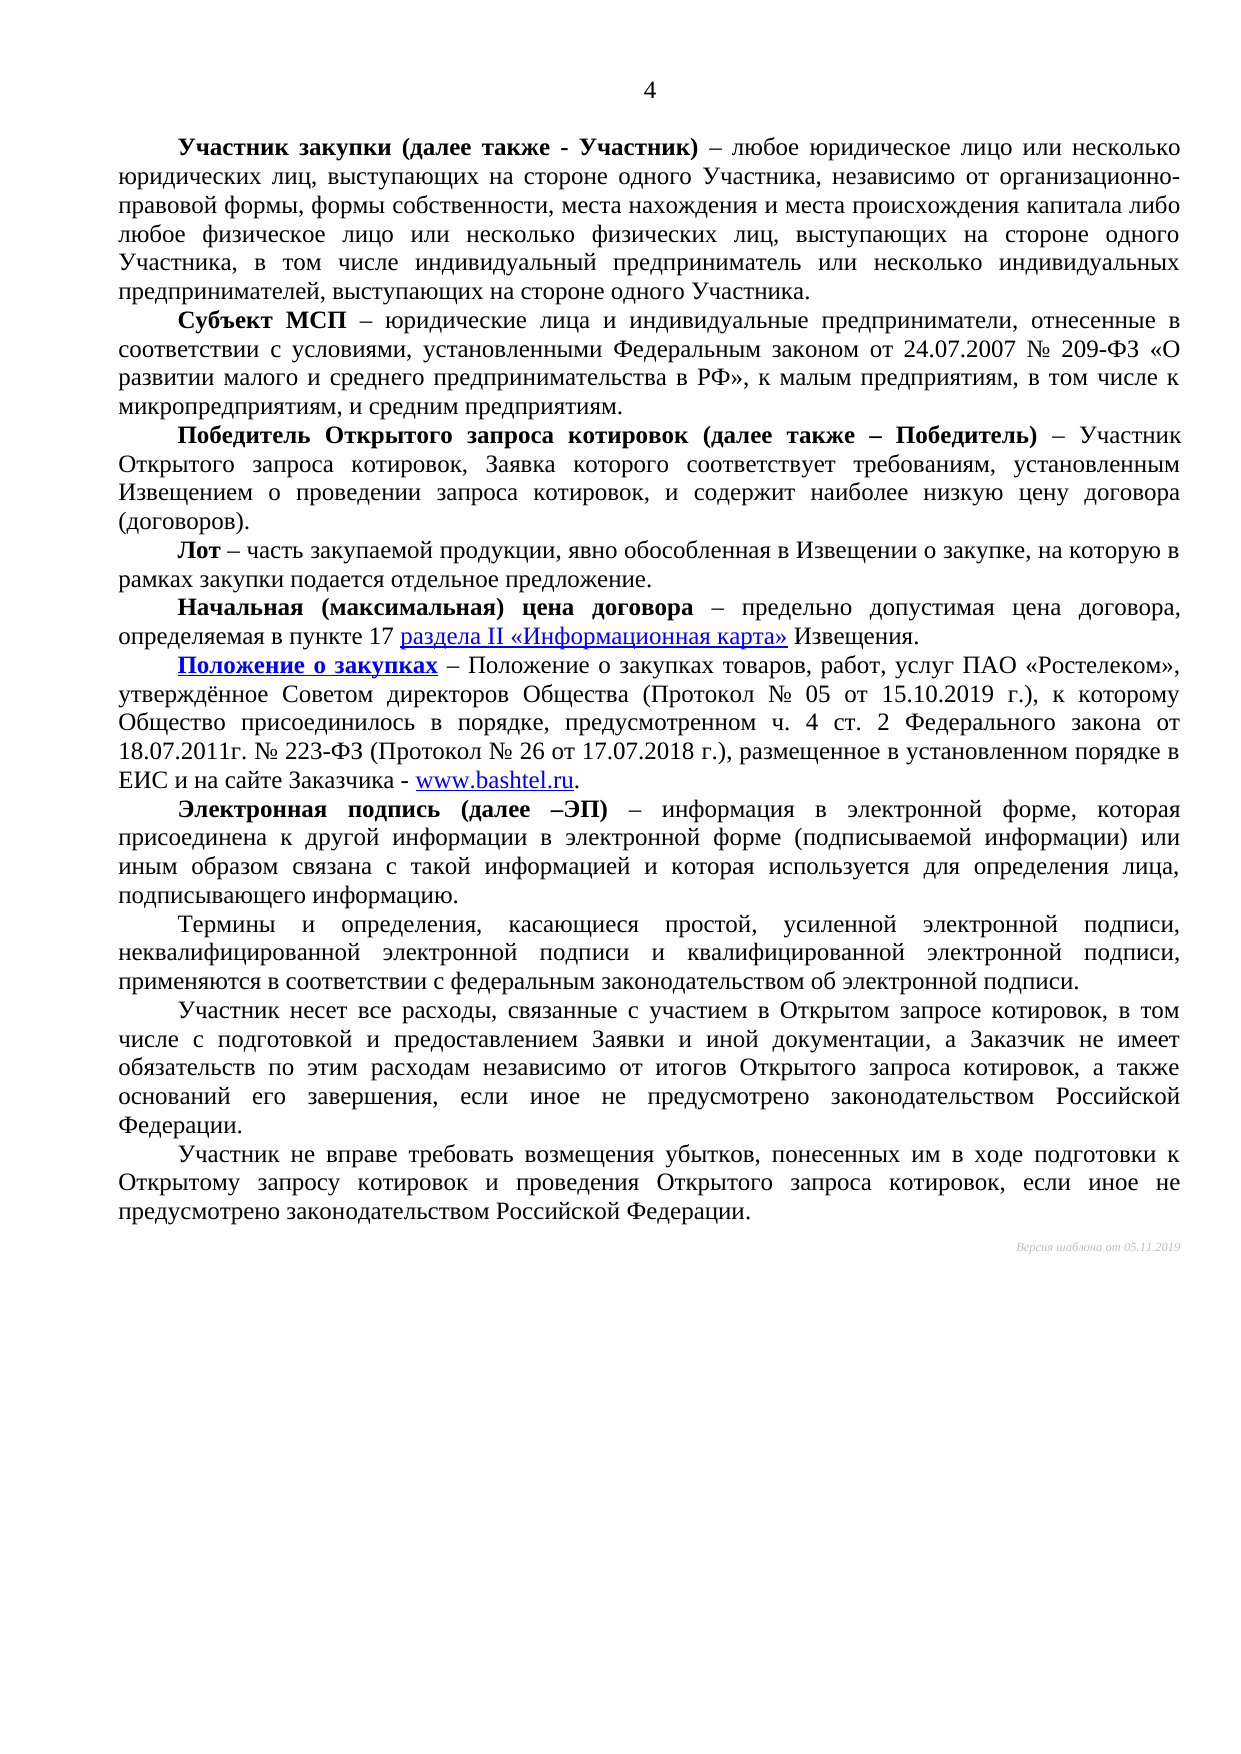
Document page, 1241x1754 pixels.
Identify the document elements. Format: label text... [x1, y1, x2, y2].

text Лот – часть закупаемой продукции, явно обособленная в Извещении о закупке, на которую в рамках закупки подается отдельное предложение. [118, 535, 1181, 592]
text Победитель Открытого запроса котировок (далее также – Победитель) – Участник Открытого запроса котировок, Заявка которого соответствует требованиям, установленным Извещением о проведении запроса котировок, и содержит наиболее низкую цену договора (договоров). [118, 420, 1181, 535]
text Субъект МСП – юридические лица и индивидуальные предприниматели, отнесенные в соответствии с условиями, установленными Федеральным законом от 24.07.2007 № 209-ФЗ «О развитии малого и среднего предпринимательства в РФ», к малым предприятиям, в том числе к микропредприятиям, и средним предприятиям. [118, 305, 1181, 420]
text Участник закупки (далее также - Участник) – любое юридическое лицо или несколько юридических лиц, выступающих на стороне одного Участника, независимо от организационно-правовой формы, формы собственности, места нахождения и места происхождения капитала либо любое физическое лицо или несколько физических лиц, выступающих на стороне одного Участника, в том числе индивидуальный предприниматель или несколько индивидуальных предпринимателей, выступающих на стороне одного Участника. [118, 132, 1181, 305]
text Термины и определения, касающиеся простой, усиленной электронной подписи, неквалифицированной электронной подписи и квалифицированной электронной подписи, применяются в соответствии с федеральным законодательством об электронной подписи. [118, 909, 1181, 995]
text Участник несет все расходы, связанные с участием в Открытом запросе котировок, в том числе с подготовкой и предоставлением Заявки и иной документации, а Заказчик не имеет обязательств по этим расходам независимо от итогов Открытого запроса котировок, а также оснований его завершения, если иное не предусмотрено законодательством Российской Федерации. [118, 995, 1181, 1139]
text Начальная (максимальная) цена договора – предельно допустимая цена договора, определяемая в пункте 17 раздела II «Информационная карта» Извещения. [118, 592, 1181, 650]
text Электронная подпись (далее –ЭП) – информация в электронной форме, которая присоединена к другой информации в электронной форме (подписываемой информации) или иным образом связана с такой информацией и которая используется для определения лица, подписывающего информацию. [118, 794, 1181, 909]
text Положение о закупках – Положение о закупках товаров, работ, услуг ПАО «Ростелеком», утверждённое Советом директоров Общества (Протокол № 05 от 15.10.2019 г.), к которому Общество присоединилось в порядке, предусмотренном ч. 4 ст. 2 Федерального закона от 18.07.2011г. № 223-ФЗ (Протокол № 26 от 17.07.2018 г.), размещенное в установленном порядке в ЕИС и на сайте Заказчика - www.bashtel.ru. [118, 650, 1181, 794]
text Версия шаблона от [118, 1239, 1181, 1254]
text Участник не вправе требовать возмещения убытков, понесенных им в ходе подготовки к Открытому запросу котировок и проведения Открытого запроса котировок, если иное не предусмотрено законодательством Российской Федерации. [118, 1139, 1181, 1225]
